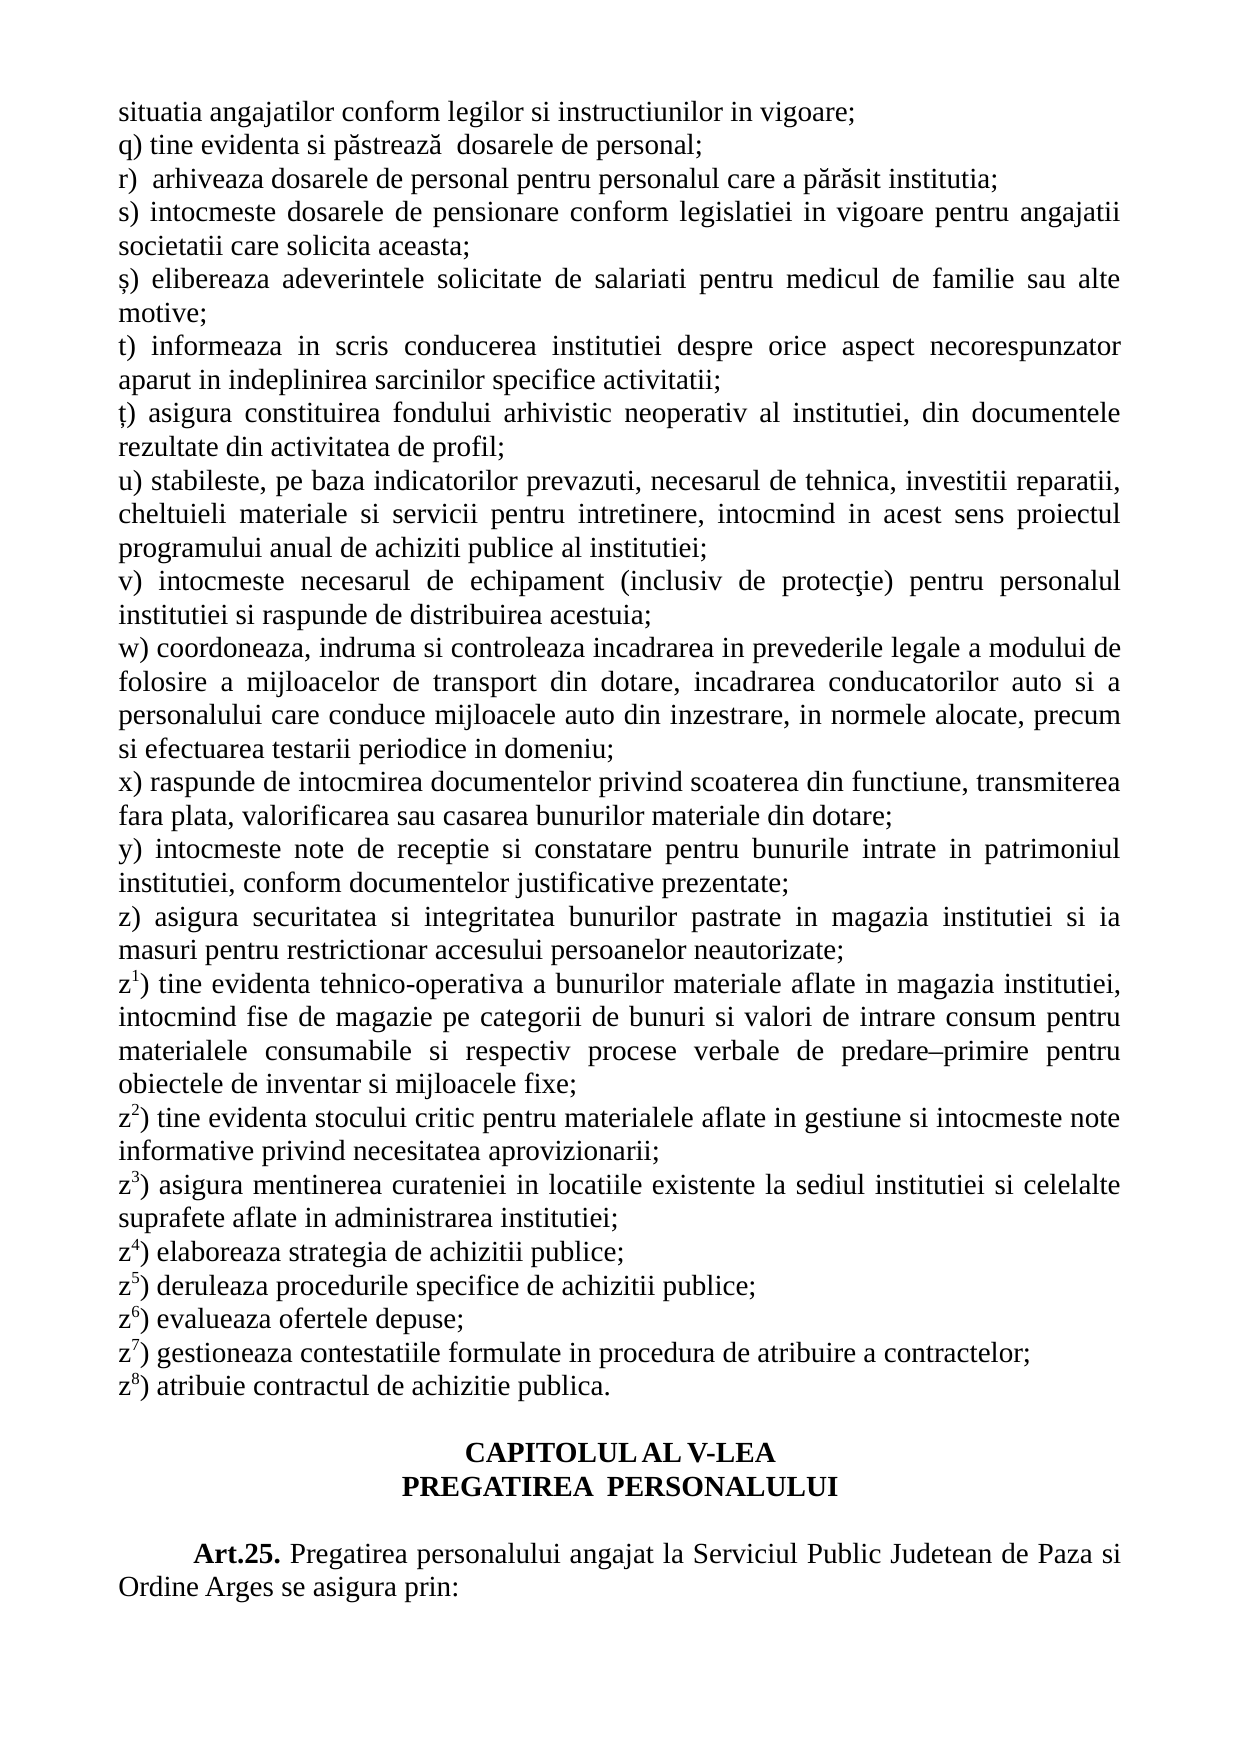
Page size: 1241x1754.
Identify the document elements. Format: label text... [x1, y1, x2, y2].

subtitle PREGATIREA PERSONALULUI [118, 1469, 1122, 1502]
text Art.25. Pregatirea personalului angajat la Serviciul Public Judetean de Paza si Ordine Arges se asigura prin: [118, 1536, 1122, 1603]
text z1) tine evidenta tehnico-operativa a bunurilor materiale aflate in magazia institutiei, intocmind fise de magazie pe categorii de bunuri si valori de intrare consum pentru materialele consumabile si respectiv procese verbale de predare–primire pentru obiectele de inventar si mijloacele fixe; [118, 966, 1122, 1100]
text z4) elaboreaza strategia de achizitii publice; [118, 1234, 1122, 1268]
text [118, 94, 1122, 127]
text z6) evalueaza ofertele depuse; [118, 1301, 1122, 1335]
text z3) asigura mentinerea curateniei in locatiile existente la sediul institutiei si celelalte suprafete aflate in administrarea institutiei; [118, 1167, 1122, 1234]
text s) intocmeste dosarele de pensionare conform legislatiei in vigoare pentru angajatii societatii care solicita aceasta; [118, 194, 1122, 261]
text z2) tine evidenta stocului critic pentru materialele aflate in gestiune si intocmeste note informative privind necesitatea aprovizionarii; [118, 1100, 1122, 1167]
text w) coordoneaza, indruma si controleaza incadrarea in prevederile legale a modului de folosire a mijloacelor de transport din dotare, incadrarea conducatorilor auto si a personalului care conduce mijloacele auto din inzestrare, in normele alocate, precum si efectuarea testarii periodice in domeniu; [118, 630, 1122, 764]
text t) informeaza in scris conducerea institutiei despre orice aspect necorespunzator aparut in indeplinirea sarcinilor specifice activitatii; [118, 328, 1122, 396]
text z) asigura securitatea si integritatea bunurilor pastrate in magazia institutiei si ia masuri pentru restrictionar accesului persoanelor neautorizate; [118, 899, 1122, 966]
text ș) elibereaza adeverintele solicitate de salariati pentru medicul de familie sau alte motive; [118, 261, 1122, 328]
text CAPITOLUL AL V-LEA [118, 1435, 1122, 1469]
text q) tine evidenta si păstrează dosarele de personal; [118, 127, 1122, 161]
text z5) deruleaza procedurile specifice de achizitii publice; [118, 1268, 1122, 1301]
text u) stabileste, pe baza indicatorilor prevazuti, necesarul de tehnica, investitii reparatii, cheltuieli materiale si servicii pentru intretinere, intocmind in acest sens proiectul programului anual de achiziti publice al institutiei; [118, 463, 1122, 563]
text r) arhiveaza dosarele de personal pentru personalul care a părăsit institutia; [118, 161, 1122, 194]
text v) intocmeste necesarul de echipament (inclusiv de protecţie) pentru personalul institutiei si raspunde de distribuirea acestuia; [118, 563, 1122, 630]
text z8) atribuie contractul de achizitie publica. [118, 1368, 1122, 1402]
text z7) gestioneaza contestatiile formulate in procedura de atribuire a contractelor; [118, 1335, 1122, 1368]
text ț) asigura constituirea fondului arhivistic neoperativ al institutiei, din documentele rezultate din activitatea de profil; [118, 396, 1122, 463]
text y) intocmeste note de receptie si constatare pentru bunurile intrate in patrimoniul institutiei, conform documentelor justificative prezentate; [118, 832, 1122, 899]
text x) raspunde de intocmirea documentelor privind scoaterea din functiune, transmiterea fara plata, valorificarea sau casarea bunurilor materiale din dotare; [118, 764, 1122, 832]
